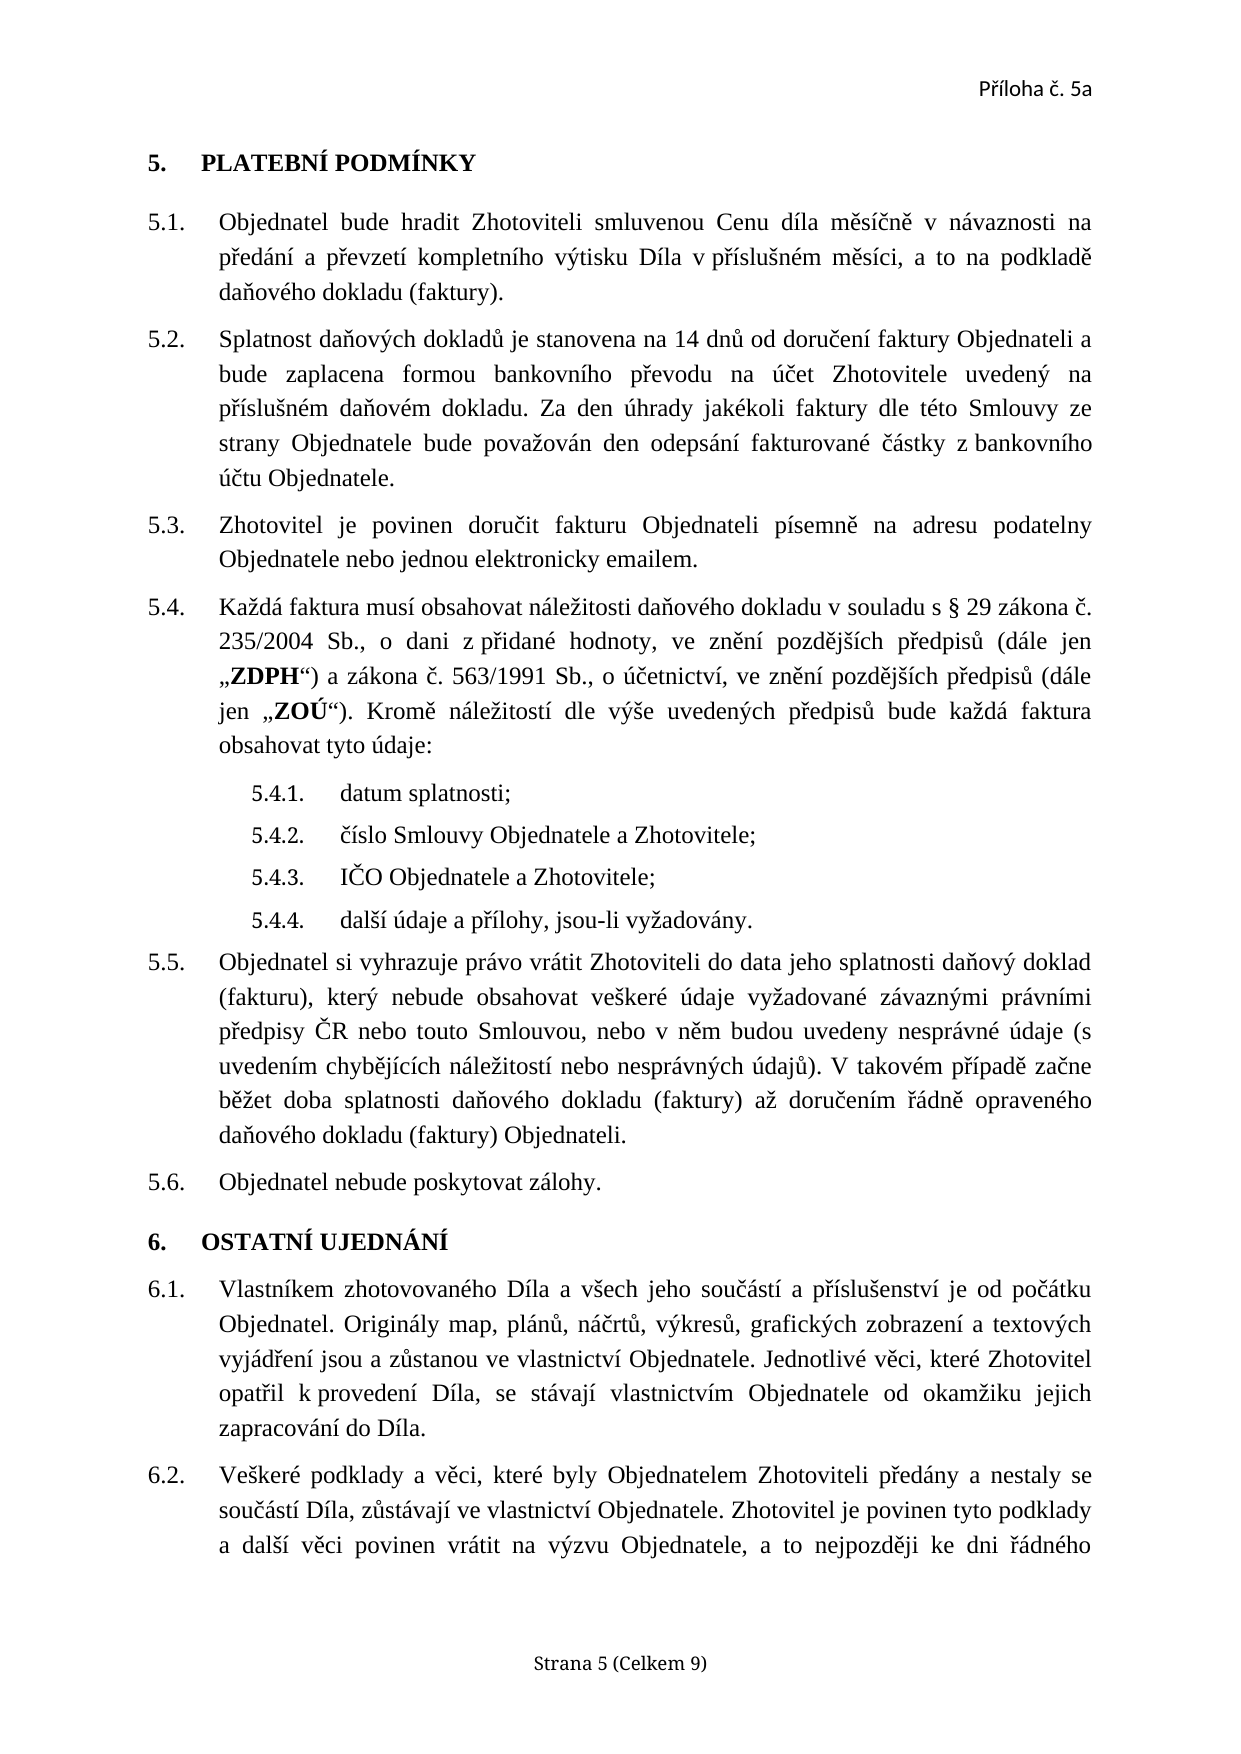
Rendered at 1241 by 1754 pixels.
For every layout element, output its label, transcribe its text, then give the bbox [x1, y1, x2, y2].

list Objednatel nebude poskytovat zálohy. [148, 1167, 1092, 1196]
subtitle Platební podmínky [148, 148, 1092, 176]
list Splatnost daňových dokladů je stanovena na 14 dnů od doručení faktury Objednateli a bude zaplacena formou bankovního převodu na účet Zhotovitele uvedený na příslušném daňovém dokladu. Za den úhrady jakékoli faktury dle této Smlouvy ze strany Objednatele bude považován den odepsání fakturované částky z bankovního účtu Objednatele. [148, 324, 1092, 491]
list Objednatel si vyhrazuje právo vrátit Zhotoviteli do data jeho splatnosti daňový doklad (fakturu), který nebude obsahovat veškeré údaje vyžadované závaznými právními předpisy ČR nebo touto Smlouvou, nebo v něm budou uvedeny nesprávné údaje (s uvedením chybějících náležitostí nebo nesprávných údajů). V takovém případě začne běžet doba splatnosti daňového dokladu (faktury) až doručením řádně opraveného daňového dokladu (faktury) Objednateli. [148, 947, 1092, 1149]
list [148, 1460, 1092, 1558]
subtitle ostatní ujednání [148, 1227, 1092, 1256]
list Každá faktura musí obsahovat náležitosti daňového dokladu v souladu s § 29 zákona č. 235/2004 Sb., o dani z přidané hodnoty, ve znění pozdějších předpisů (dále jen „ZDPH“) a zákona č. 563/1991 Sb., o účetnictví, ve znění pozdějších předpisů (dále jen „ZOÚ“). Kromě náležitostí dle výše uvedených předpisů bude každá faktura obsahovat tyto údaje: [148, 592, 1092, 759]
list Objednatel bude hradit Zhotoviteli smluvenou Cenu díla měsíčně v návaznosti na předání a převzetí kompletního výtisku Díla v příslušném měsíci, a to na podkladě daňového dokladu (faktury). [148, 207, 1092, 306]
list číslo Smlouvy Objednatele a Zhotovitele; [251, 820, 1092, 850]
list další údaje a přílohy, jsou-li vyžadovány. [251, 904, 1092, 934]
list Vlastníkem zhotovovaného Díla a všech jeho součástí a příslušenství je od počátku Objednatel. Originály map, plánů, náčrtů, výkresů, grafických zobrazení a textových vyjádření jsou a zůstanou ve vlastnictví Objednatele. Jednotlivé věci, které Zhotovitel opatřil k provedení Díla, se stávají vlastnictvím Objednatele od okamžiku jejich zapracování do Díla. [148, 1274, 1092, 1442]
list IČO Objednatele a Zhotovitele; [251, 862, 1092, 892]
list Zhotovitel je povinen doručit fakturu Objednateli písemně na adresu podatelny Objednatele nebo jednou elektronicky emailem. [148, 510, 1092, 573]
list datum splatnosti; [251, 778, 1092, 807]
